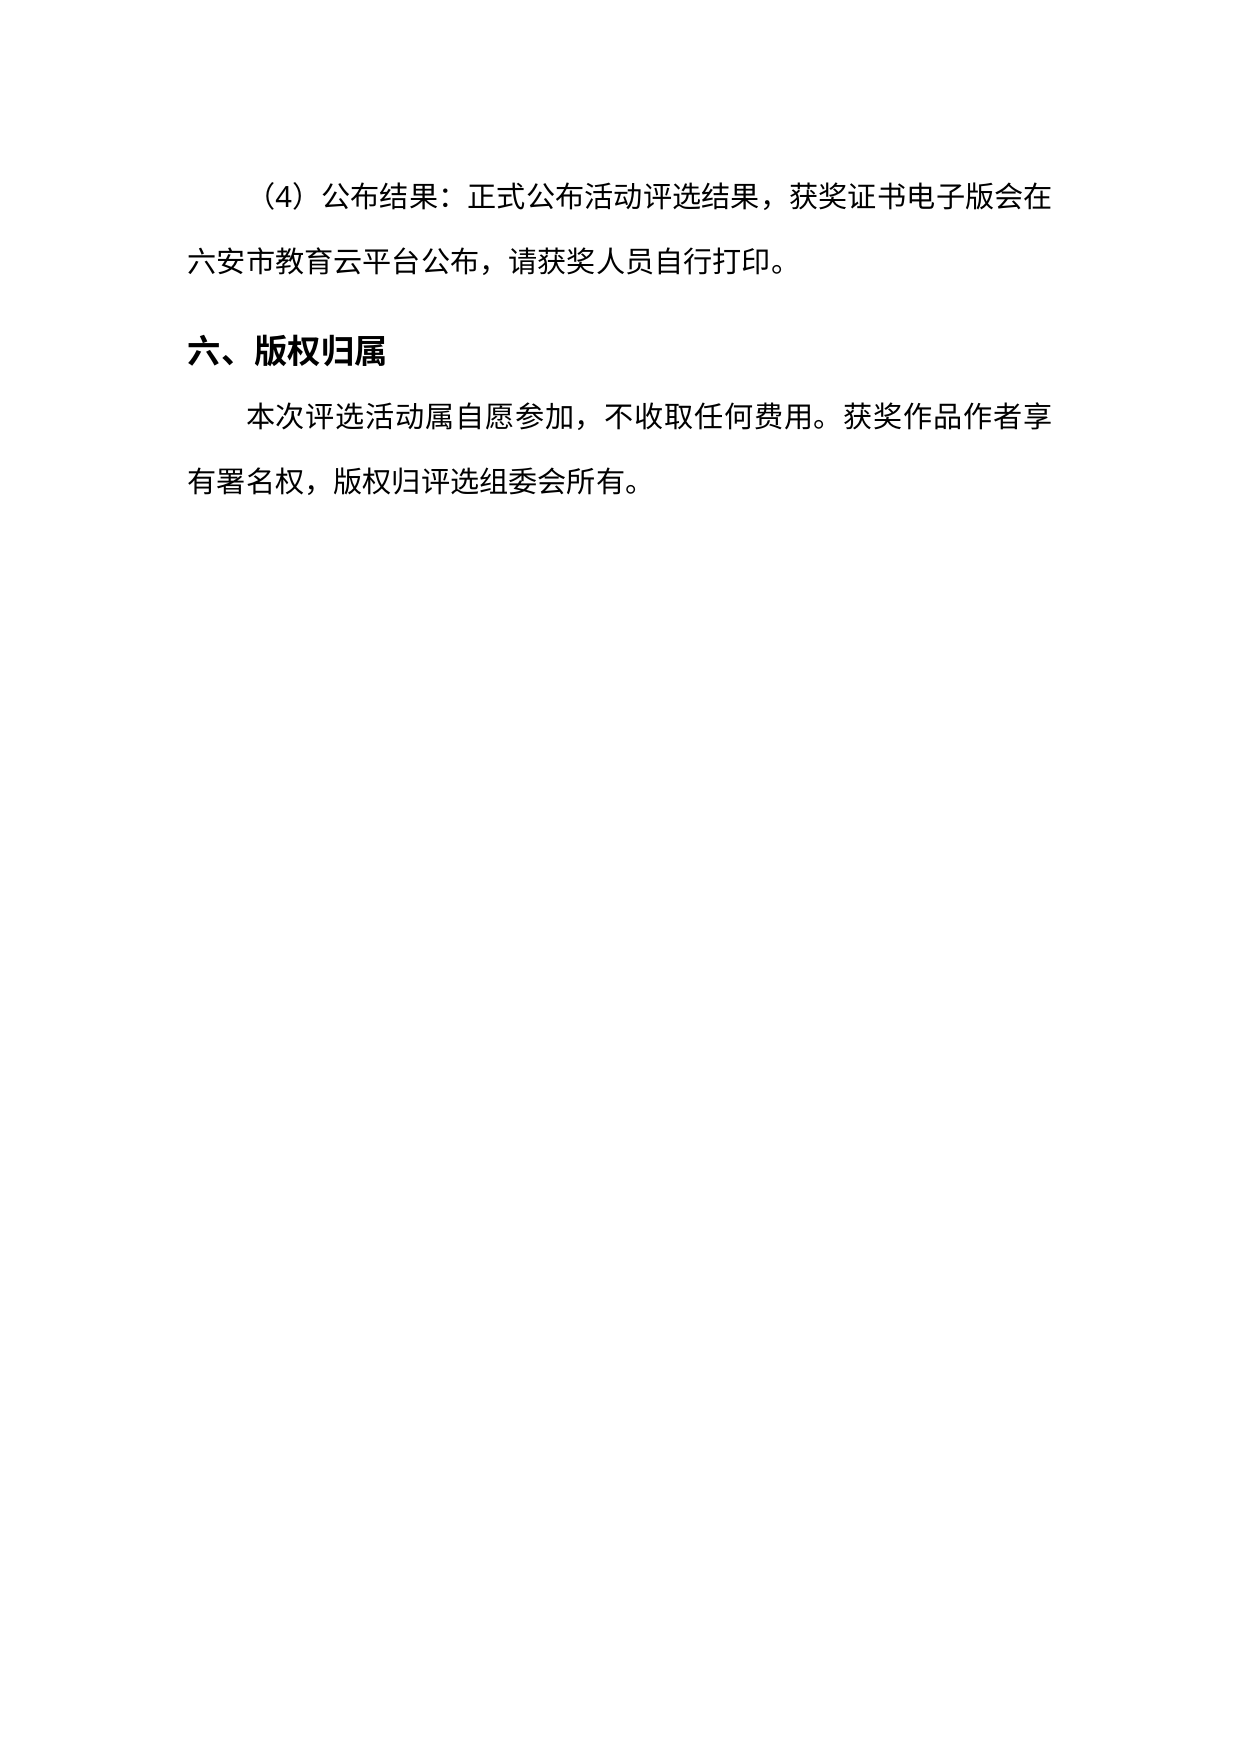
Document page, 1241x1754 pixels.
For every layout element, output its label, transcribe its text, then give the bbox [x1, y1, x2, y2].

text 六、版权归属 [187, 317, 1053, 382]
text （4）公布结果：正式公布活动评选结果，获奖证书电子版会在六安市教育云平台公布，请获奖人员自行打印。 [187, 162, 1053, 292]
text 本次评选活动属自愿参加，不收取任何费用。获奖作品作者享有署名权，版权归评选组委会所有。 [187, 382, 1053, 512]
